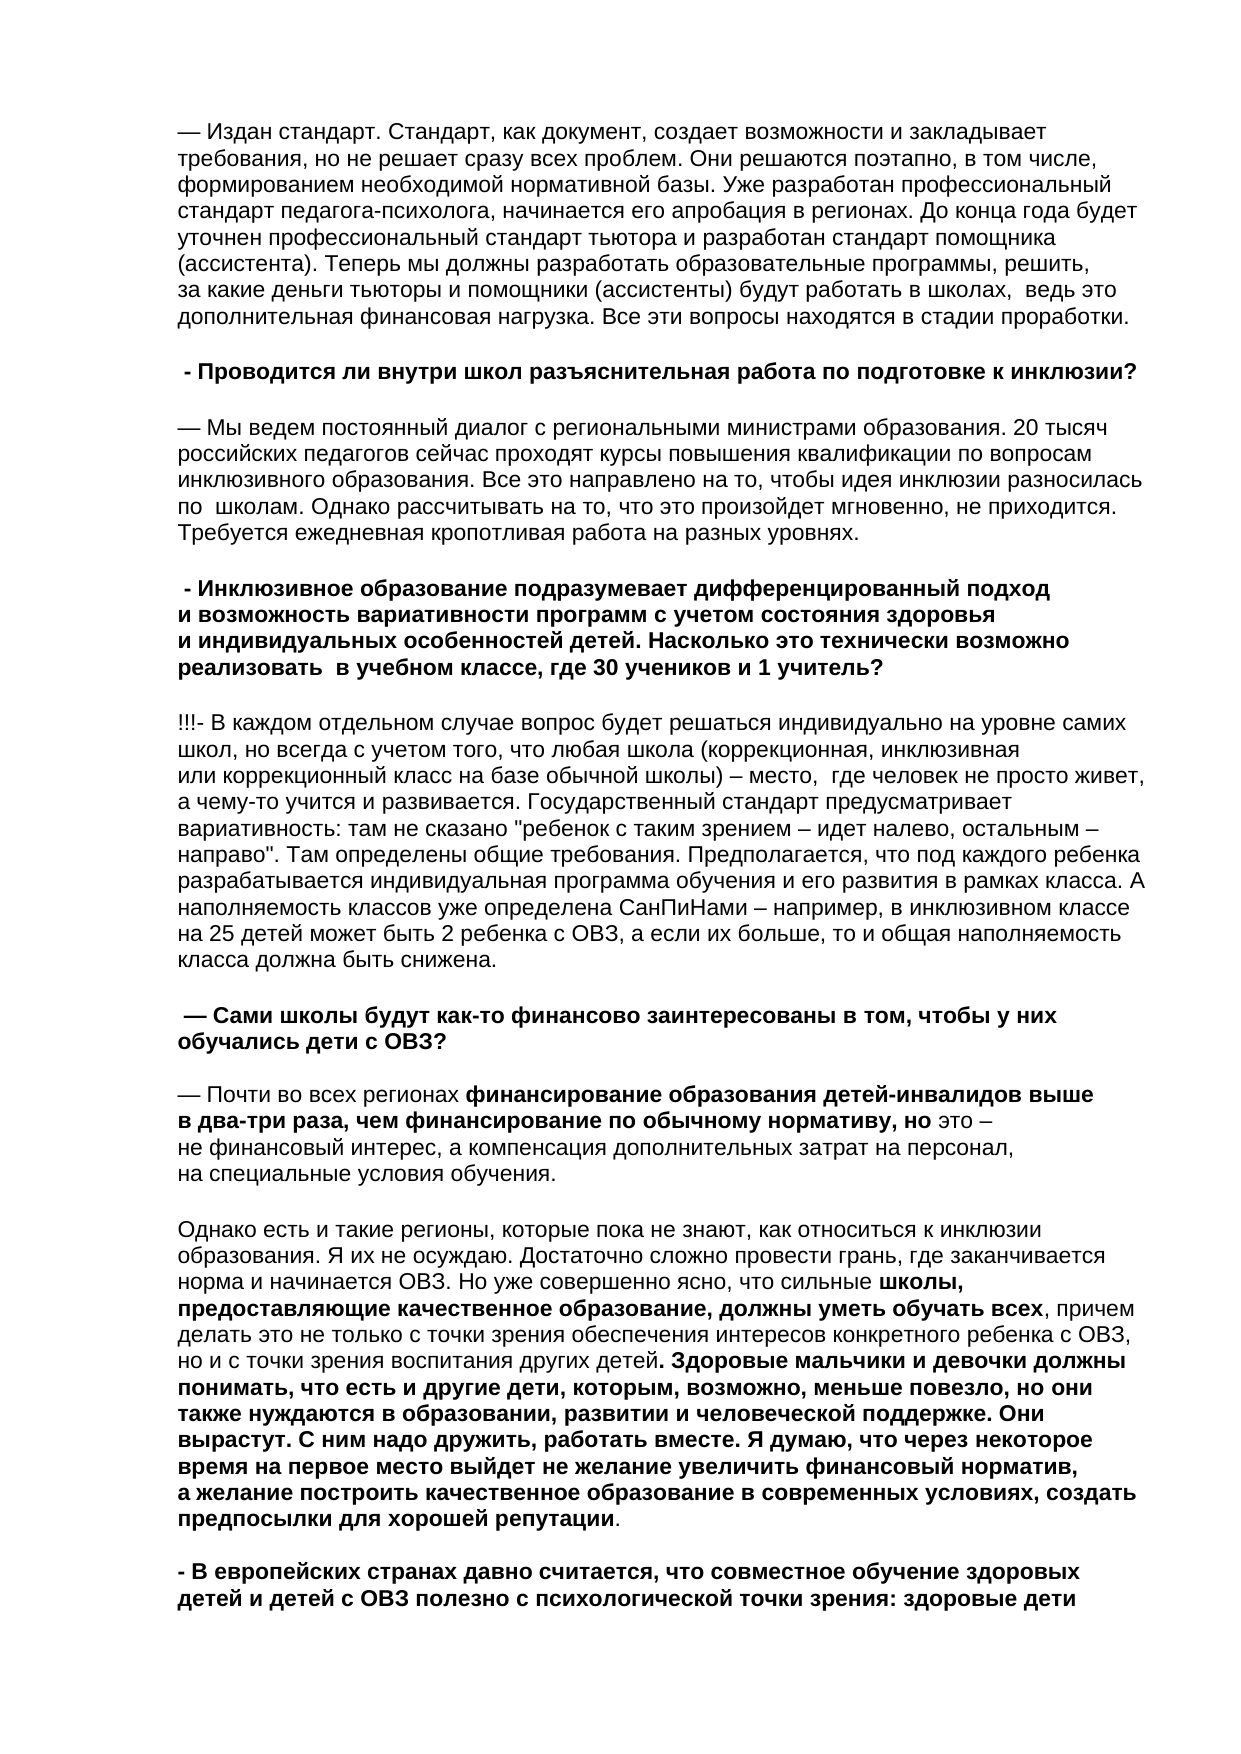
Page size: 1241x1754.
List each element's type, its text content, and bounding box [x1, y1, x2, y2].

text — Мы ведем постоянный диалог с региональными министрами образования. 20 тысяч российских педагогов сейчас проходят курсы повышения квалификации по вопросам инклюзивного образования. Все это направлено на то, чтобы идея инклюзии разносилась по школам. Однако рассчитывать на то, что это произойдет мгновенно, не приходится. Требуется ежедневная кропотливая работа на разных уровнях. [177, 414, 1152, 545]
text - Инклюзивное образование подразумевает дифференцированный подход и возможность вариативности программ с учетом состояния здоровья и индивидуальных особенностей детей. Насколько это технически возможно реализовать в учебном классе, где 30 учеников и 1 учитель? [177, 574, 1152, 680]
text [177, 1216, 1152, 1611]
text !!!- В каждом отдельном случае вопрос будет решаться индивидуально на уровне самих школ, но всегда с учетом того, что любая школа (коррекционная, инклюзивная или коррекционный класс на базе обычной школы) – место, где человек не просто живет, а чему-то учится и развивается. Государственный стандарт предусматривает вариативность: там не сказано "ребенок с таким зрением – идет налево, остальным – направо". Там определены общие требования. Предполагается, что под каждого ребенка разрабатывается индивидуальная программа обучения и его развития в рамках класса. А наполняемость классов уже определена СанПиНами – например, в инклюзивном классе на 25 детей может быть 2 ребенка с ОВЗ, а если их больше, то и общая наполняемость класса должна быть снижена. [177, 709, 1152, 973]
text — Сами школы будут как-то финансово заинтересованы в том, чтобы у них обучались дети с ОВЗ? — Почти во всех регионах финансирование образования детей-инвалидов выше в два-три раза, чем финансирование по обычному нормативу, но это – не финансовый интерес, а компенсация дополнительных затрат на персонал, на специальные условия обучения. [177, 1002, 1152, 1186]
text — Издан стандарт. Стандарт, как документ, создает возможности и закладывает требования, но не решает сразу всех проблем. Они решаются поэтапно, в том числе, формированием необходимой нормативной базы. Уже разработан профессиональный стандарт педагога-психолога, начинается его апробация в регионах. До конца года будет уточнен профессиональный стандарт тьютора и разработан стандарт помощника (ассистента). Теперь мы должны разработать образовательные программы, решить, за какие деньги тьюторы и помощники (ассистенты) будут работать в школах, ведь это дополнительная финансовая нагрузка. Все эти вопросы находятся в стадии проработки. [177, 118, 1152, 329]
text - Проводится ли внутри школ разъяснительная работа по подготовке к инклюзии? [177, 358, 1152, 384]
